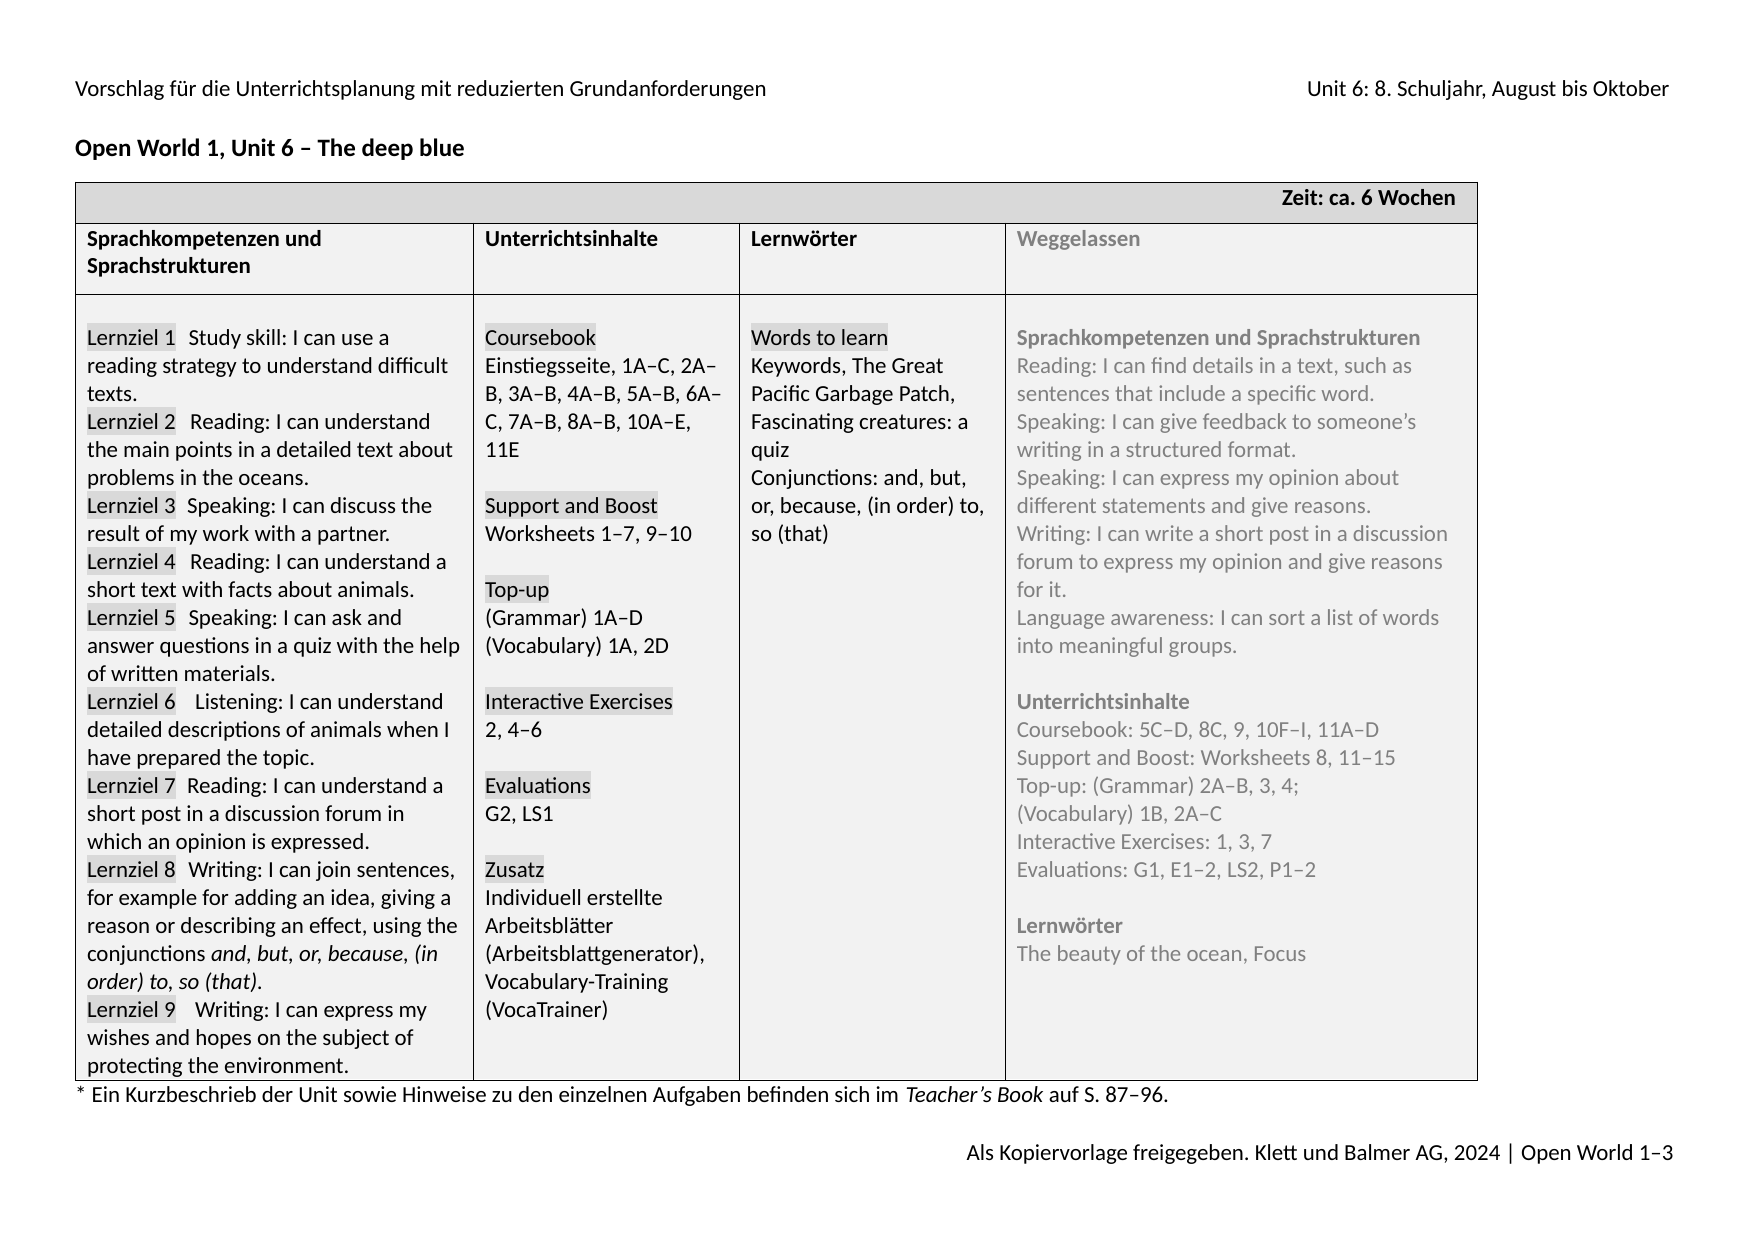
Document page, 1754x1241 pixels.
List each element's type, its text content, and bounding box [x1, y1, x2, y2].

table_cell Weggelassen [1006, 224, 1477, 294]
table_cell Words to learn Keywords, The Great Pacific Garbage Patch, Fascinating creatures: a quiz Conjunctions: and, but, or, because, (in order) to, so (that) [740, 295, 1005, 1079]
table_cell Lernziel 1 Study skill: I can use a reading strategy to understand difficult texts. Lernziel 2 Reading: I can understand the main points in a detailed text about problems in the oceans. Lernziel 3 Speaking: I can discuss the result of my work with a partner. Lernziel 4 Reading: I can understand a short text with facts about animals. Lernziel 5 Speaking: I can ask and answer questions in a quiz with the help of written materials. Lernziel 6 Listening: I can understand detailed descriptions of animals when I have prepared the topic. Lernziel 7 Reading: I can understand a short post in a discussion forum in which an opinion is expressed. Lernziel 8 Writing: I can join sentences, for example for adding an idea, giving a reason or describing an effect, using the conjunctions and, but, or, because, (in order) to, so (that). Lernziel 9 Writing: I can express my wishes and hopes on the subject of protecting the environment. [76, 295, 473, 1079]
table_cell Unterrichtsinhalte [474, 224, 739, 294]
text * Ein Kurzbeschrieb der Unit sowie Hinweise zu den einzelnen Aufgaben befinden sich im Teacher’s Book auf S. 87–96. [75, 1081, 1679, 1108]
table_cell Lernwörter [740, 224, 1005, 294]
table_header Zeit: ca. 6 Wochen [76, 183, 1477, 223]
table_cell Sprachkompetenzen und Sprachstrukturen Reading: I can find details in a text, such as sentences that include a specific word. Speaking: I can give feedback to someone’s writing in a structured format. Speaking: I can express my opinion about different statements and give reasons. Writing: I can write a short post in a discussion forum to express my opinion and give reasons for it. Language awareness: I can sort a list of words into meaningful groups. Unterrichtsinhalte Coursebook: 5C–D, 8C, 9, 10F–I, 11A–D Support and Boost: Worksheets 8, 11–15 Top-up: (Grammar) 2A–B, 3, 4; (Vocabulary) 1B, 2A–C Interactive Exercises: 1, 3, 7 Evaluations: G1, E1–2, LS2, P1–2 Lernwörter The beauty of the ocean, Focus [1006, 295, 1477, 1079]
table_cell Coursebook Einstiegsseite, 1A–C, 2A–B, 3A–B, 4A–B, 5A–B, 6A–C, 7A–B, 8A–B, 10A–E, 11E Support and Boost Worksheets 1–7, 9–10 Top-up (Grammar) 1A–D (Vocabulary) 1A, 2D Interactive Exercises 2, 4–6 Evaluations G2, LS1 Zusatz Individuell erstellte Arbeitsblätter (Arbeitsblattgenerator), Vocabulary-Training (VocaTrainer) [474, 295, 739, 1079]
text Open World 1, Unit 6 – The deep blue [75, 132, 1679, 162]
table_cell Sprachkompetenzen und Sprachstrukturen [76, 224, 473, 294]
